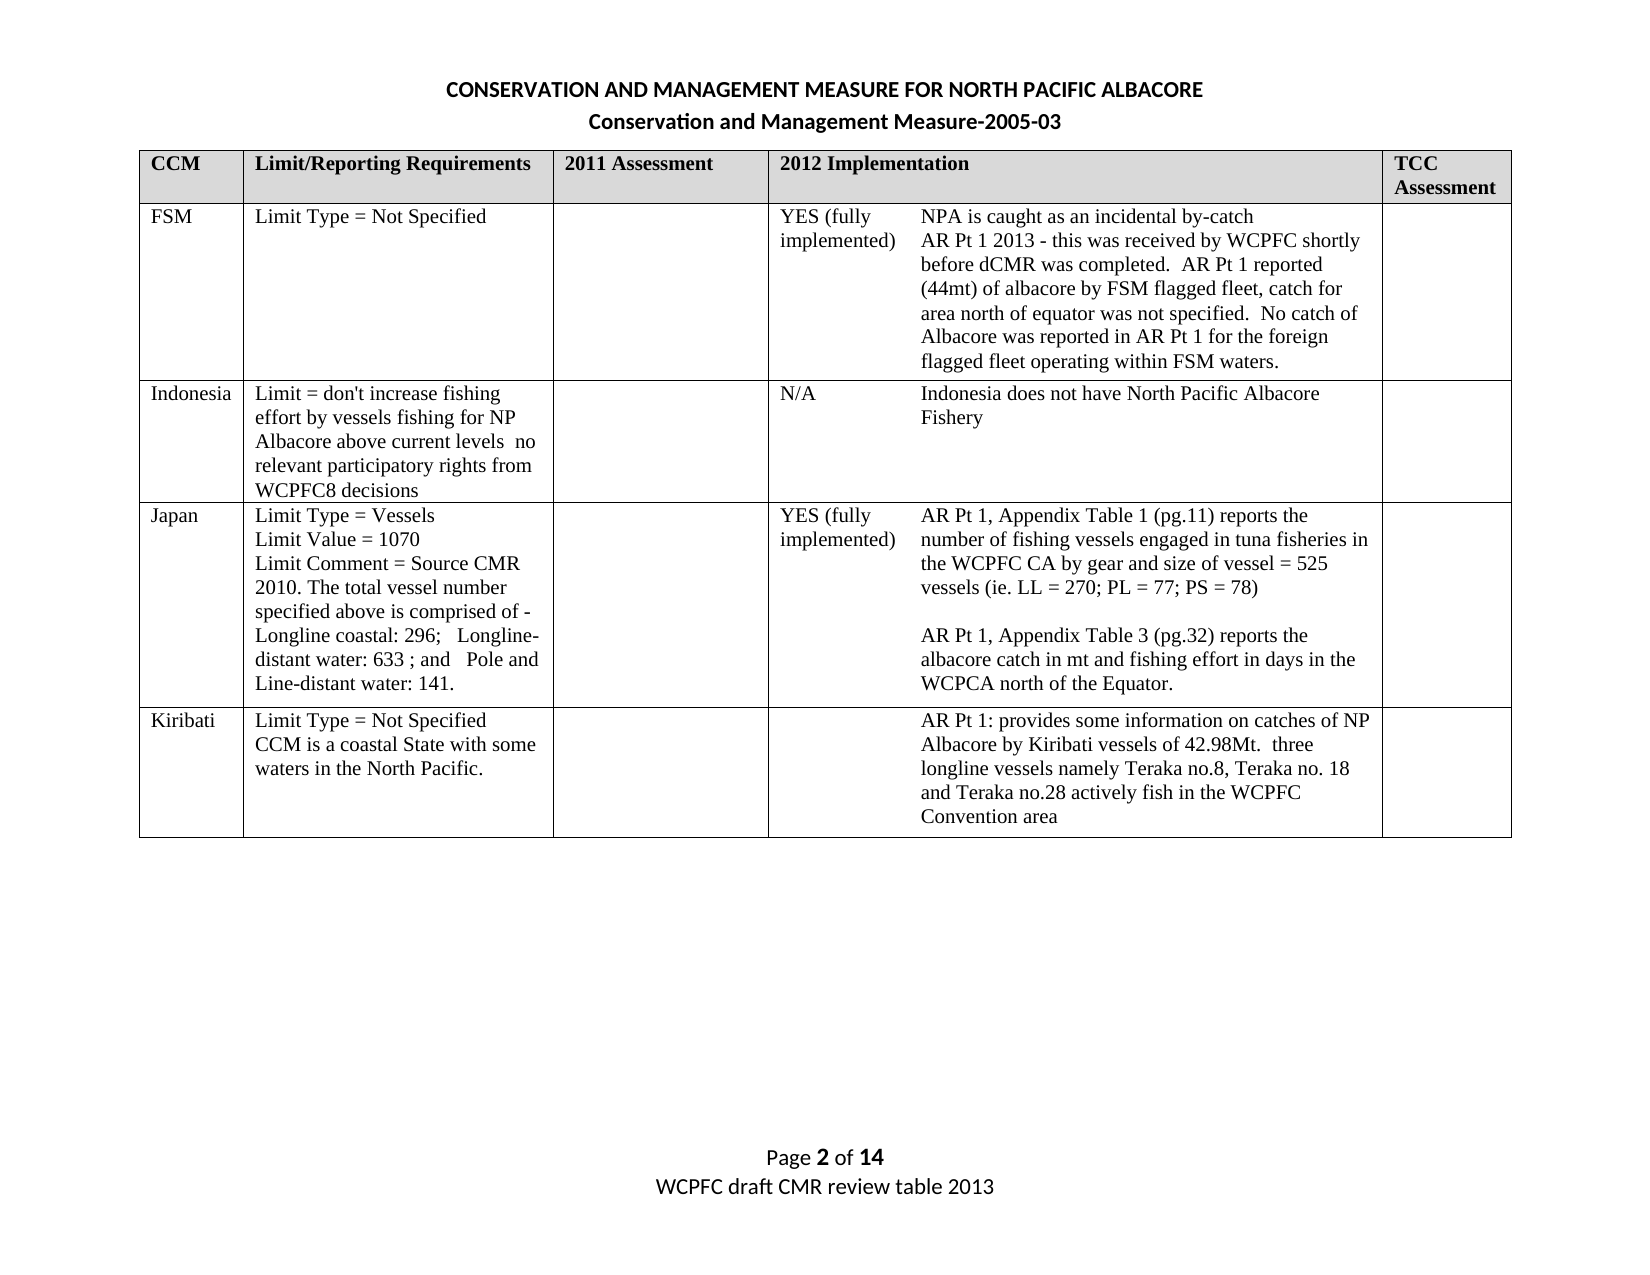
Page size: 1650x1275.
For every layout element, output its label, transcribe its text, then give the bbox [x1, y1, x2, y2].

table_cell [554, 708, 768, 837]
table_cell YES (fully implemented) [769, 503, 909, 707]
table_header Limit/Reporting Requirements [244, 151, 553, 203]
table_cell Limit Type = Not Specified [244, 204, 553, 380]
table_header 2012 Implementation [769, 151, 1382, 203]
table_cell [1383, 503, 1511, 707]
table_cell [769, 708, 909, 837]
table_cell [554, 503, 768, 707]
table_cell Kiribati [140, 708, 243, 837]
table_cell Limit = don't increase fishing effort by vessels fishing for NP Albacore above current levels no relevant participatory rights from WCPFC8 decisions [244, 381, 553, 502]
table_cell Limit Type = Vessels Limit Value = 1070 Limit Comment = Source CMR 2010. The total vessel number specified above is comprised of - Longline coastal: 296; Longline-distant water: 633 ; and Pole and Line-distant water: 141. [244, 503, 553, 707]
table_cell [1383, 204, 1511, 380]
table_header TCC Assessment [1383, 151, 1511, 203]
table_cell [1383, 708, 1511, 837]
table_cell Japan [140, 503, 243, 707]
table_header 2011 Assessment [554, 151, 768, 203]
table_cell [554, 381, 768, 502]
table_cell YES (fully implemented) [769, 204, 909, 380]
table_header CCM [140, 151, 243, 203]
table_cell AR Pt 1, Appendix Table 1 (pg.11) reports the number of fishing vessels engaged in tuna fisheries in the WCPFC CA by gear and size of vessel = 525 vessels (ie. LL = 270; PL = 77; PS = 78) AR Pt 1, Appendix Table 3 (pg.32) reports the albacore catch in mt and fishing effort in days in the WCPCA north of the Equator. [909, 503, 1382, 707]
table_cell Limit Type = Not Specified CCM is a coastal State with some waters in the North Pacific. [244, 708, 553, 837]
table_cell Indonesia does not have North Pacific Albacore Fishery [909, 381, 1382, 502]
table_cell FSM [140, 204, 243, 380]
table_cell AR Pt 1: provides some information on catches of NP Albacore by Kiribati vessels of 42.98Mt. three longline vessels namely Teraka no.8, Teraka no. 18 and Teraka no.28 actively fish in the WCPFC Convention area [909, 708, 1382, 837]
table_cell N/A [769, 381, 909, 502]
table_cell [1383, 381, 1511, 502]
table_cell NPA is caught as an incidental by-catch AR Pt 1 2013 - this was received by WCPFC shortly before dCMR was completed. AR Pt 1 reported (44mt) of albacore by FSM flagged fleet, catch for area north of equator was not specified. No catch of Albacore was reported in AR Pt 1 for the foreign flagged fleet operating within FSM waters. [909, 204, 1382, 380]
table_cell [554, 204, 768, 380]
table_cell Indonesia [140, 381, 243, 502]
